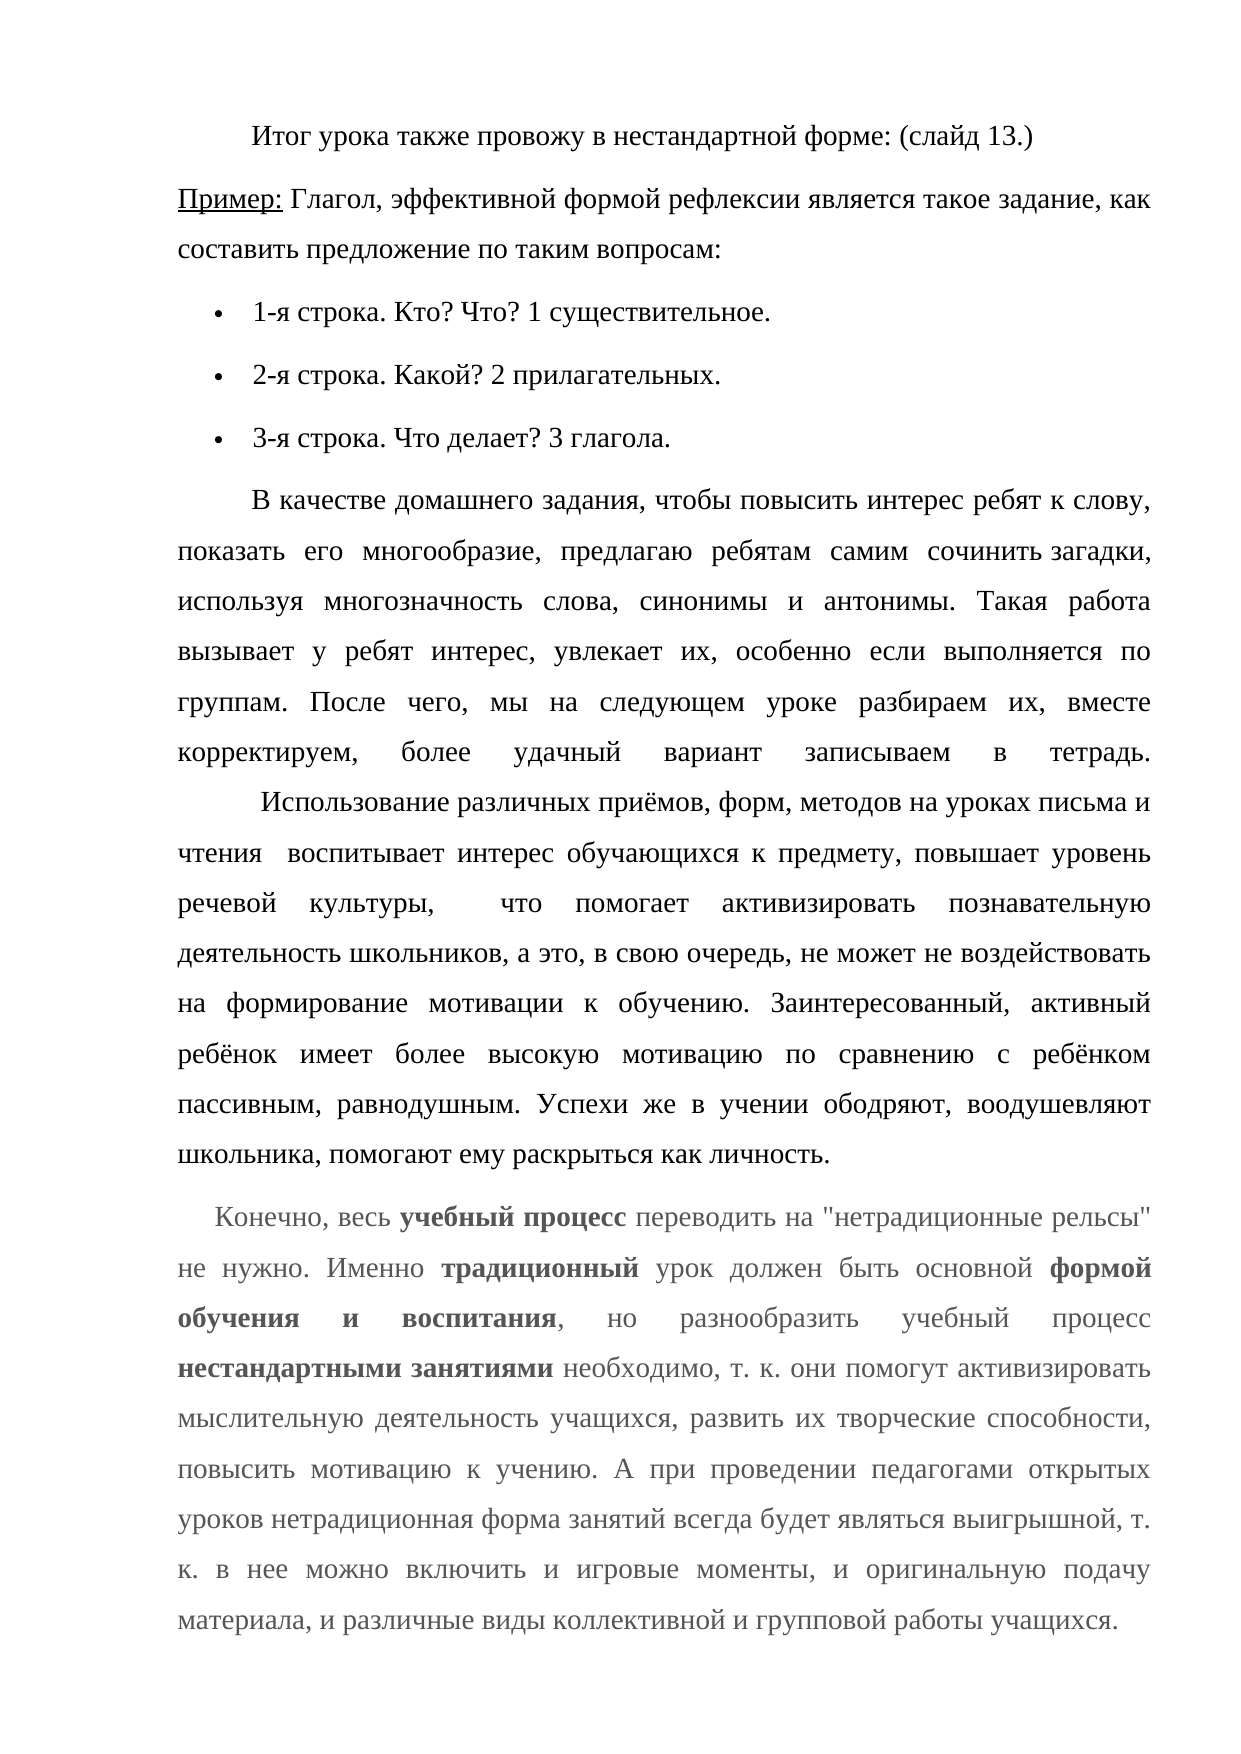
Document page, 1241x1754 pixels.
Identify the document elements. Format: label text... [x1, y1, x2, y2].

list 2-я строка. Какой? 2 прилагательных. [177, 357, 1152, 390]
text Конечно, весь учебный процесс переводить на "нетрадиционные рельсы" не нужно. Именно традиционный урок должен быть основной формой обучения и воспитания, но разнообразить учебный процесс нестандартными занятиями необходимо, т. к. они помогут активизировать мыслительную деятельность учащихся, развить их творческие способности, повысить мотивацию к учению. А при проведении педагогами открытых уроков нетрадиционная форма занятий всегда будет являться выигрышной, т. к. в нее можно включить и игровые моменты, и оригинальную подачу материала, и различные виды коллективной и групповой работы учащихся. [177, 1199, 1152, 1635]
list 1-я строка. Кто? Что? 1 существительное. [177, 294, 1152, 328]
text Итог урока также провожу в нестандартной форме: (слайд 13.) [177, 118, 1152, 152]
text Пример: Глагол, эффективной формой рефлексии является такое задание, как составить предложение по таким вопросам: [177, 181, 1152, 265]
list 3-я строка. Что делает? 3 глагола. [177, 420, 1152, 453]
text В качестве домашнего задания, чтобы повысить интерес ребят к слову, показать его многообразие, предлагаю ребятам самим сочинить загадки, используя многозначность слова, синонимы и антонимы. Такая работа вызывает у ребят интерес, увлекает их, особенно если выполняется по группам. После чего, мы на следующем уроке разбираем их, вместе корректируем, более удачный вариант записываем в тетрадь. Использование различных приёмов, форм, методов на уроках письма и чтения воспитывает интерес обучающихся к предмету, повышает уровень речевой культуры, что помогает активизировать познавательную деятельность школьников, а это, в свою очередь, не может не воздействовать на формирование мотивации к обучению. Заинтересованный, активный ребёнок имеет более высокую мотивацию по сравнению с ребёнком пассивным, равнодушным. Успехи же в учении ободряют, воодушевляют школьника, помогают ему раскрыться как личность. [177, 482, 1152, 1170]
